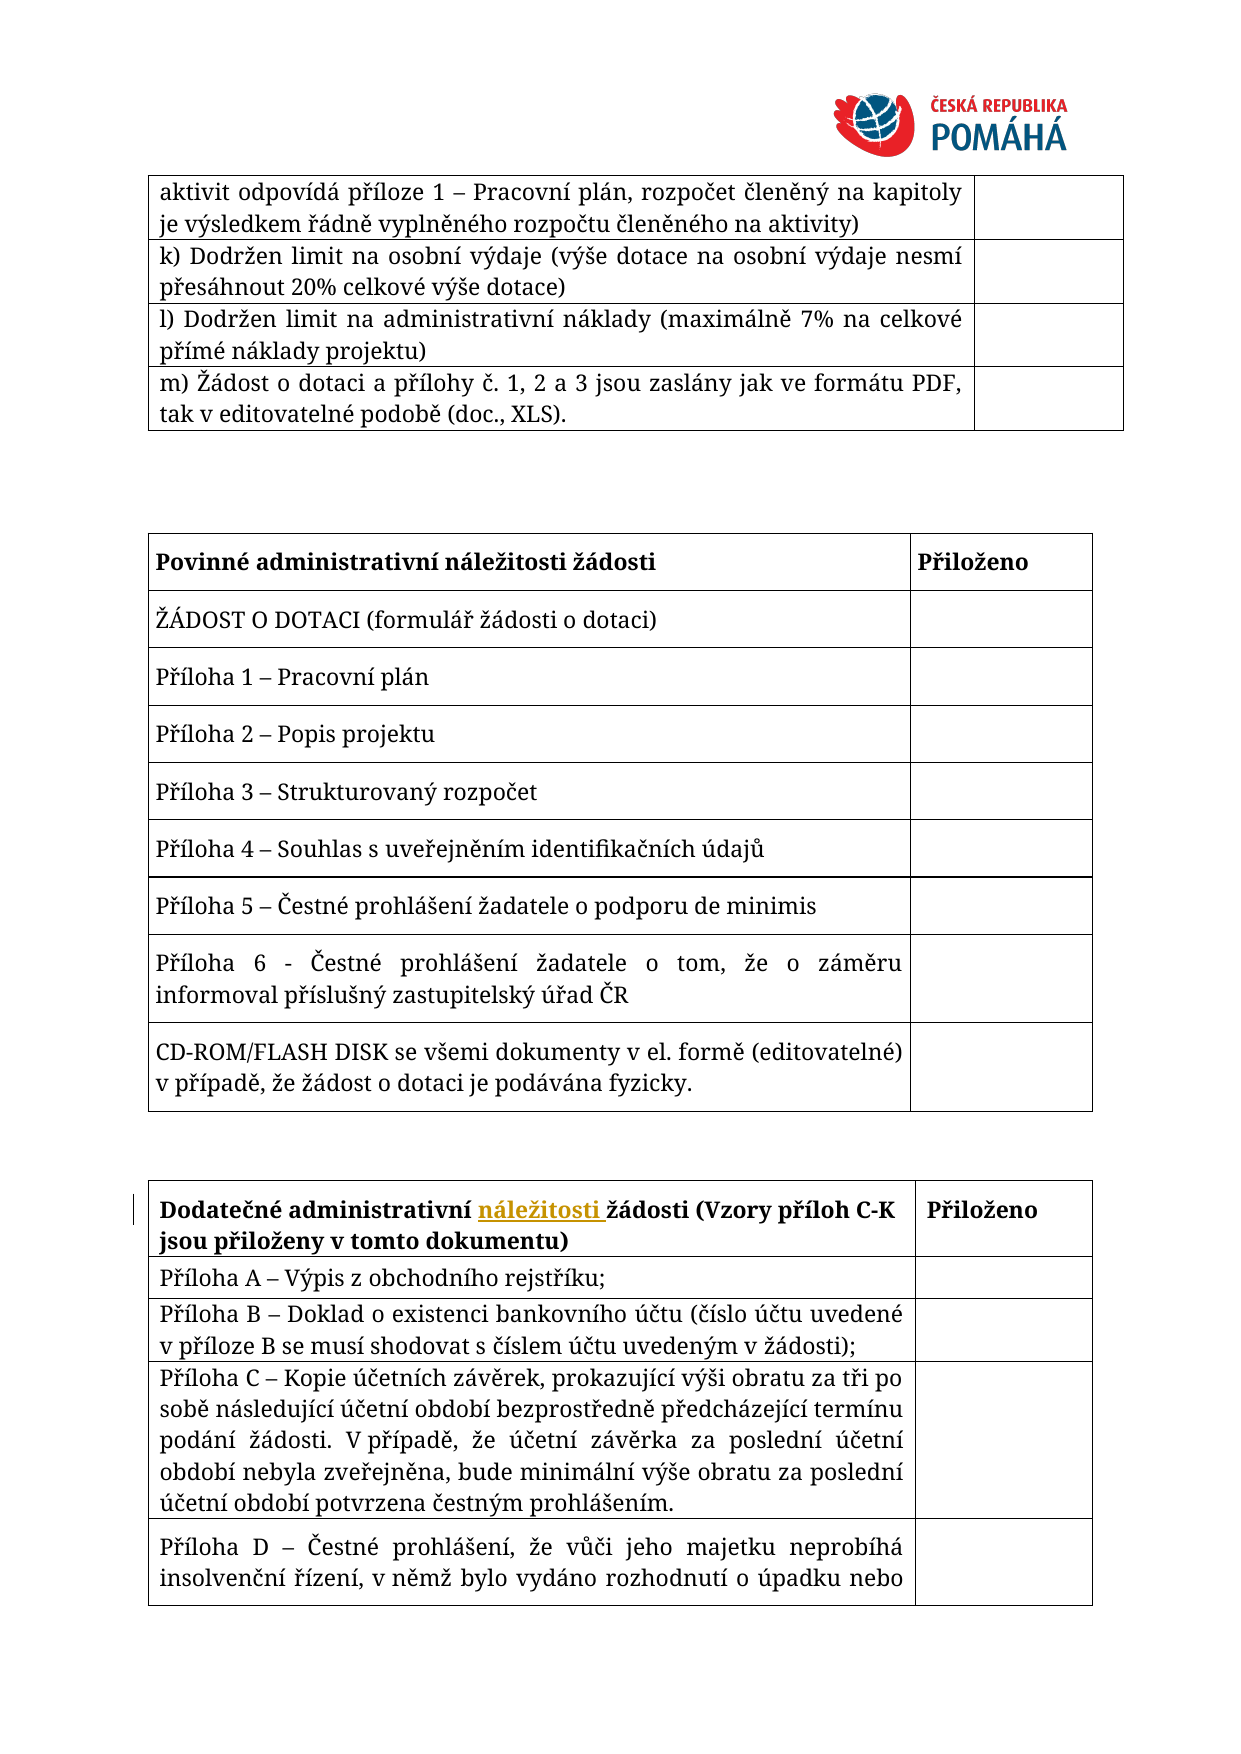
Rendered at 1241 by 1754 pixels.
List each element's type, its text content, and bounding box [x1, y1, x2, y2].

table_cell [911, 648, 1092, 704]
table_header Přiloženo [916, 1181, 1092, 1256]
table_cell [975, 240, 1123, 302]
table_cell Příloha B – Doklad o existenci bankovního účtu (číslo účtu uvedené v příloze B se musí shodovat s číslem účtu uvedeným v žádosti); [149, 1299, 915, 1361]
table_cell [975, 304, 1123, 366]
picture [808, 73, 1093, 175]
table_cell [975, 367, 1123, 429]
table_cell ŽÁDOST O DOTACI (formulář žádosti o dotaci) [149, 591, 910, 647]
table_cell Příloha 5 – Čestné prohlášení žadatele o podporu de minimis [149, 878, 910, 934]
table_cell [911, 591, 1092, 647]
table_cell [916, 1299, 1092, 1361]
table_cell [911, 763, 1092, 819]
table_cell [911, 706, 1092, 762]
table_cell Příloha C – Kopie účetních závěrek, prokazující výši obratu za tři po sobě následující účetní období bezprostředně předcházející termínu podání žádosti. V případě, že účetní závěrka za poslední účetní období nebyla zveřejněna, bude minimální výše obratu za poslední účetní období potvrzena čestným prohlášením. [149, 1362, 915, 1518]
table_header Dodatečné administrativní žádosti (Vzory příloh C-K jsou přiloženy v tomto dokumentu) [149, 1181, 915, 1256]
table_cell Příloha 3 – Strukturovaný rozpočet [149, 763, 910, 819]
table_cell Příloha 6 - Čestné prohlášení žadatele o tom, že o záměru informoval příslušný zastupitelský úřad ČR [149, 935, 910, 1022]
table_cell Příloha 2 – Popis projektu [149, 706, 910, 762]
table_cell k) Dodržen limit na osobní výdaje (výše dotace na osobní výdaje nesmí přesáhnout 20% celkové výše dotace) [149, 240, 974, 302]
table_header Přiloženo [911, 534, 1092, 590]
table_cell [911, 878, 1092, 934]
table_cell [911, 935, 1092, 1022]
table_cell [911, 820, 1092, 876]
table_cell [975, 176, 1123, 239]
table_cell CD-ROM/FLASH DISK se všemi dokumenty v el. formě (editovatelné) v případě, že žádost o dotaci je podávána fyzicky. [149, 1023, 910, 1111]
table_cell Příloha 1 – Pracovní plán [149, 648, 910, 704]
table_cell [916, 1257, 1092, 1297]
table_header Povinné administrativní náležitosti žádosti [149, 534, 910, 590]
table_cell Příloha 4 – Souhlas s uveřejněním identifikačních údajů [149, 820, 910, 876]
table_cell l) Dodržen limit na administrativní náklady (maximálně 7% na celkové přímé náklady projektu) [149, 304, 974, 366]
table_cell [916, 1362, 1092, 1518]
table_cell [911, 1023, 1092, 1111]
table_cell [916, 1519, 1092, 1605]
table_cell m) Žádost o dotaci a přílohy č. 1, 2 a 3 jsou zaslány jak ve formátu PDF, tak v editovatelné podobě (doc., XLS). [149, 367, 974, 429]
table_cell Příloha A – Výpis z obchodního rejstříku; [149, 1257, 915, 1297]
